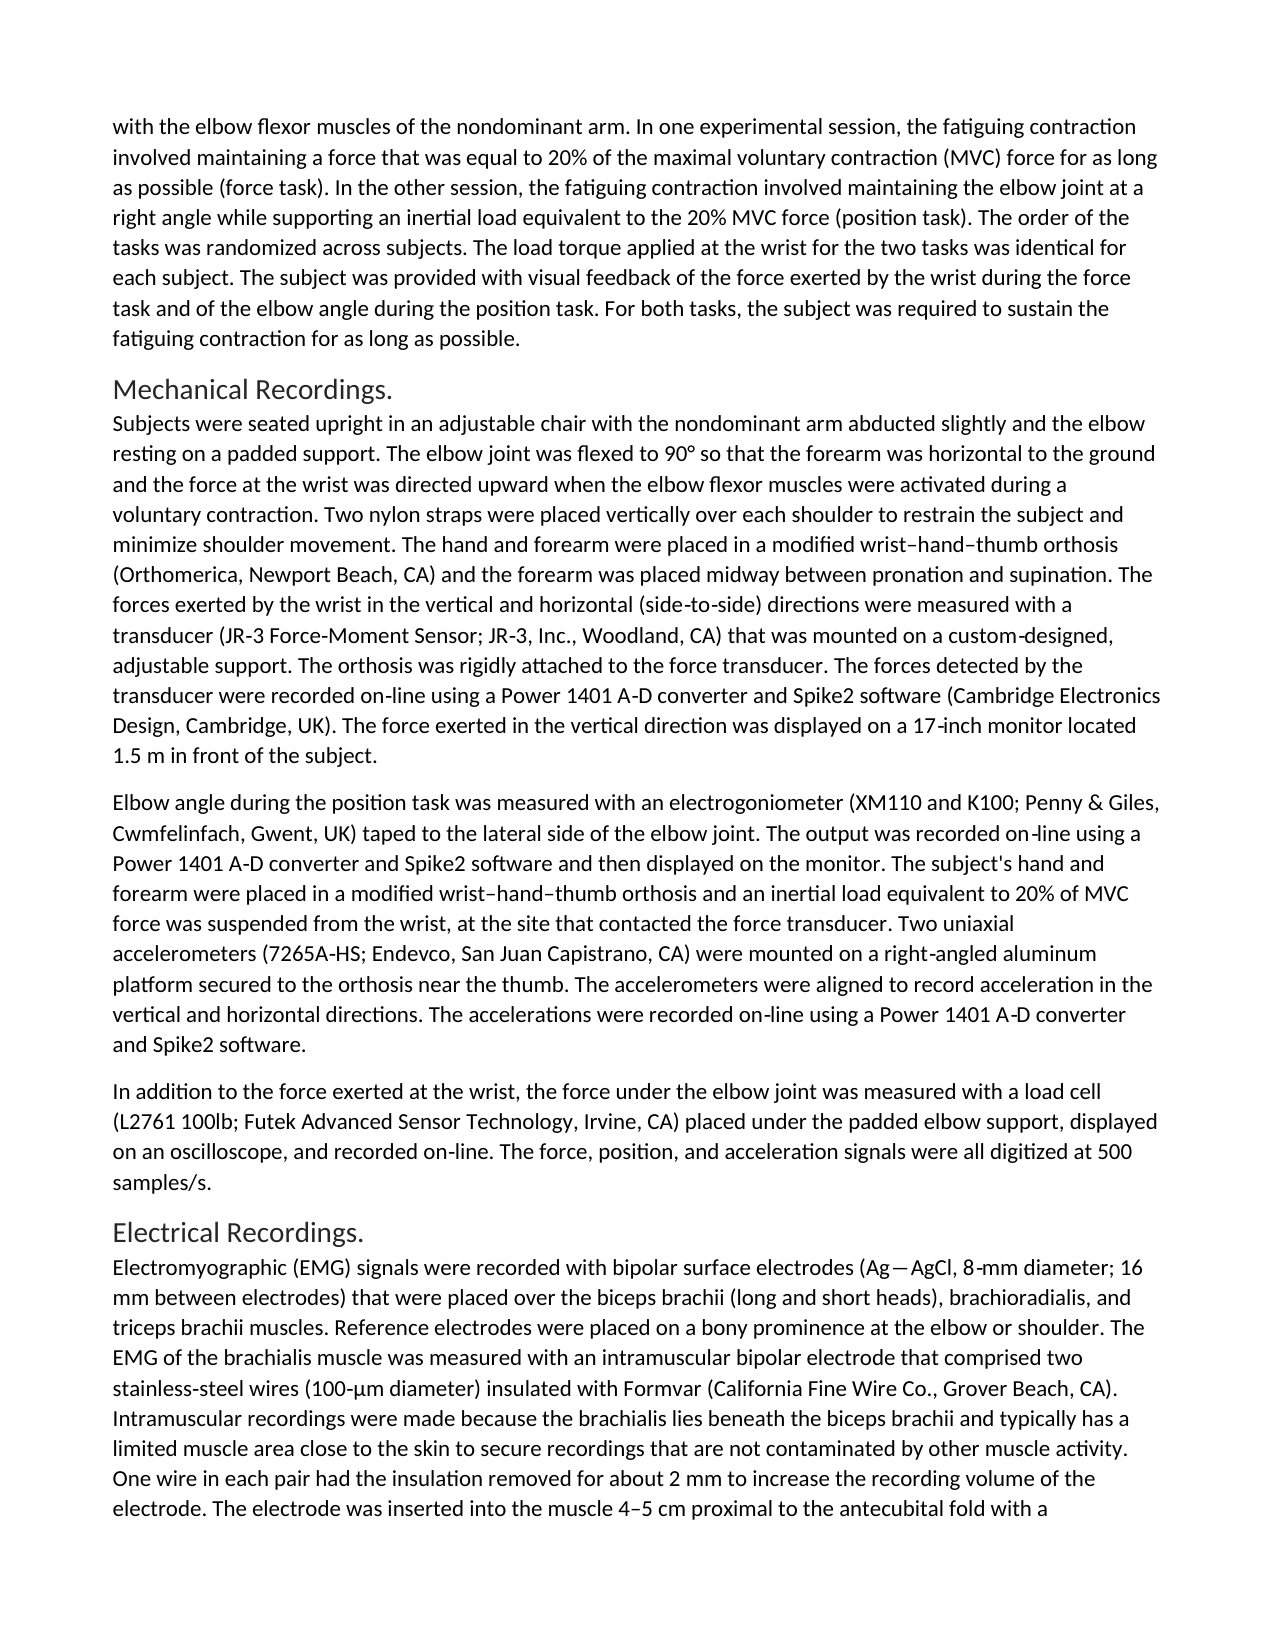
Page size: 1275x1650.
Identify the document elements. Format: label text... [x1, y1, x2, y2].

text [112, 1253, 1162, 1523]
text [112, 112, 1162, 352]
subtitle Mechanical Recordings. [112, 371, 1162, 406]
text In addition to the force exerted at the wrist, the force under the elbow joint was measured with a load cell (L2761 100lb; Futek Advanced Sensor Technology, Irvine, CA) placed under the padded elbow support, displayed on an oscilloscope, and recorded on‐line. The force, position, and acceleration signals were all digitized at 500 samples/s. [112, 1077, 1162, 1196]
text Elbow angle during the position task was measured with an electrogoniometer (XM110 and K100; Penny & Giles, Cwmfelinfach, Gwent, UK) taped to the lateral side of the elbow joint. The output was recorded on‐line using a Power 1401 A‐D converter and Spike2 software and then displayed on the monitor. The subject's hand and forearm were placed in a modified wrist–hand–thumb orthosis and an inertial load equivalent to 20% of MVC force was suspended from the wrist, at the site that contacted the force transducer. Two uniaxial accelerometers (7265A‐HS; Endevco, San Juan Capistrano, CA) were mounted on a right‐angled aluminum platform secured to the orthosis near the thumb. The accelerometers were aligned to record acceleration in the vertical and horizontal directions. The accelerations were recorded on‐line using a Power 1401 A‐D converter and Spike2 software. [112, 788, 1162, 1058]
subtitle Electrical Recordings. [112, 1214, 1162, 1250]
text Subjects were seated upright in an adjustable chair with the nondominant arm abducted slightly and the elbow resting on a padded support. The elbow joint was flexed to 90° so that the forearm was horizontal to the ground and the force at the wrist was directed upward when the elbow flexor muscles were activated during a voluntary contraction. Two nylon straps were placed vertically over each shoulder to restrain the subject and minimize shoulder movement. The hand and forearm were placed in a modified wrist–hand–thumb orthosis (Orthomerica, Newport Beach, CA) and the forearm was placed midway between pronation and supination. The forces exerted by the wrist in the vertical and horizontal (side‐to‐side) directions were measured with a transducer (JR‐3 Force‐Moment Sensor; JR‐3, Inc., Woodland, CA) that was mounted on a custom‐designed, adjustable support. The orthosis was rigidly attached to the force transducer. The forces detected by the transducer were recorded on‐line using a Power 1401 A‐D converter and Spike2 software (Cambridge Electronics Design, Cambridge, UK). The force exerted in the vertical direction was displayed on a 17‐inch monitor located 1.5 m in front of the subject. [112, 409, 1162, 769]
